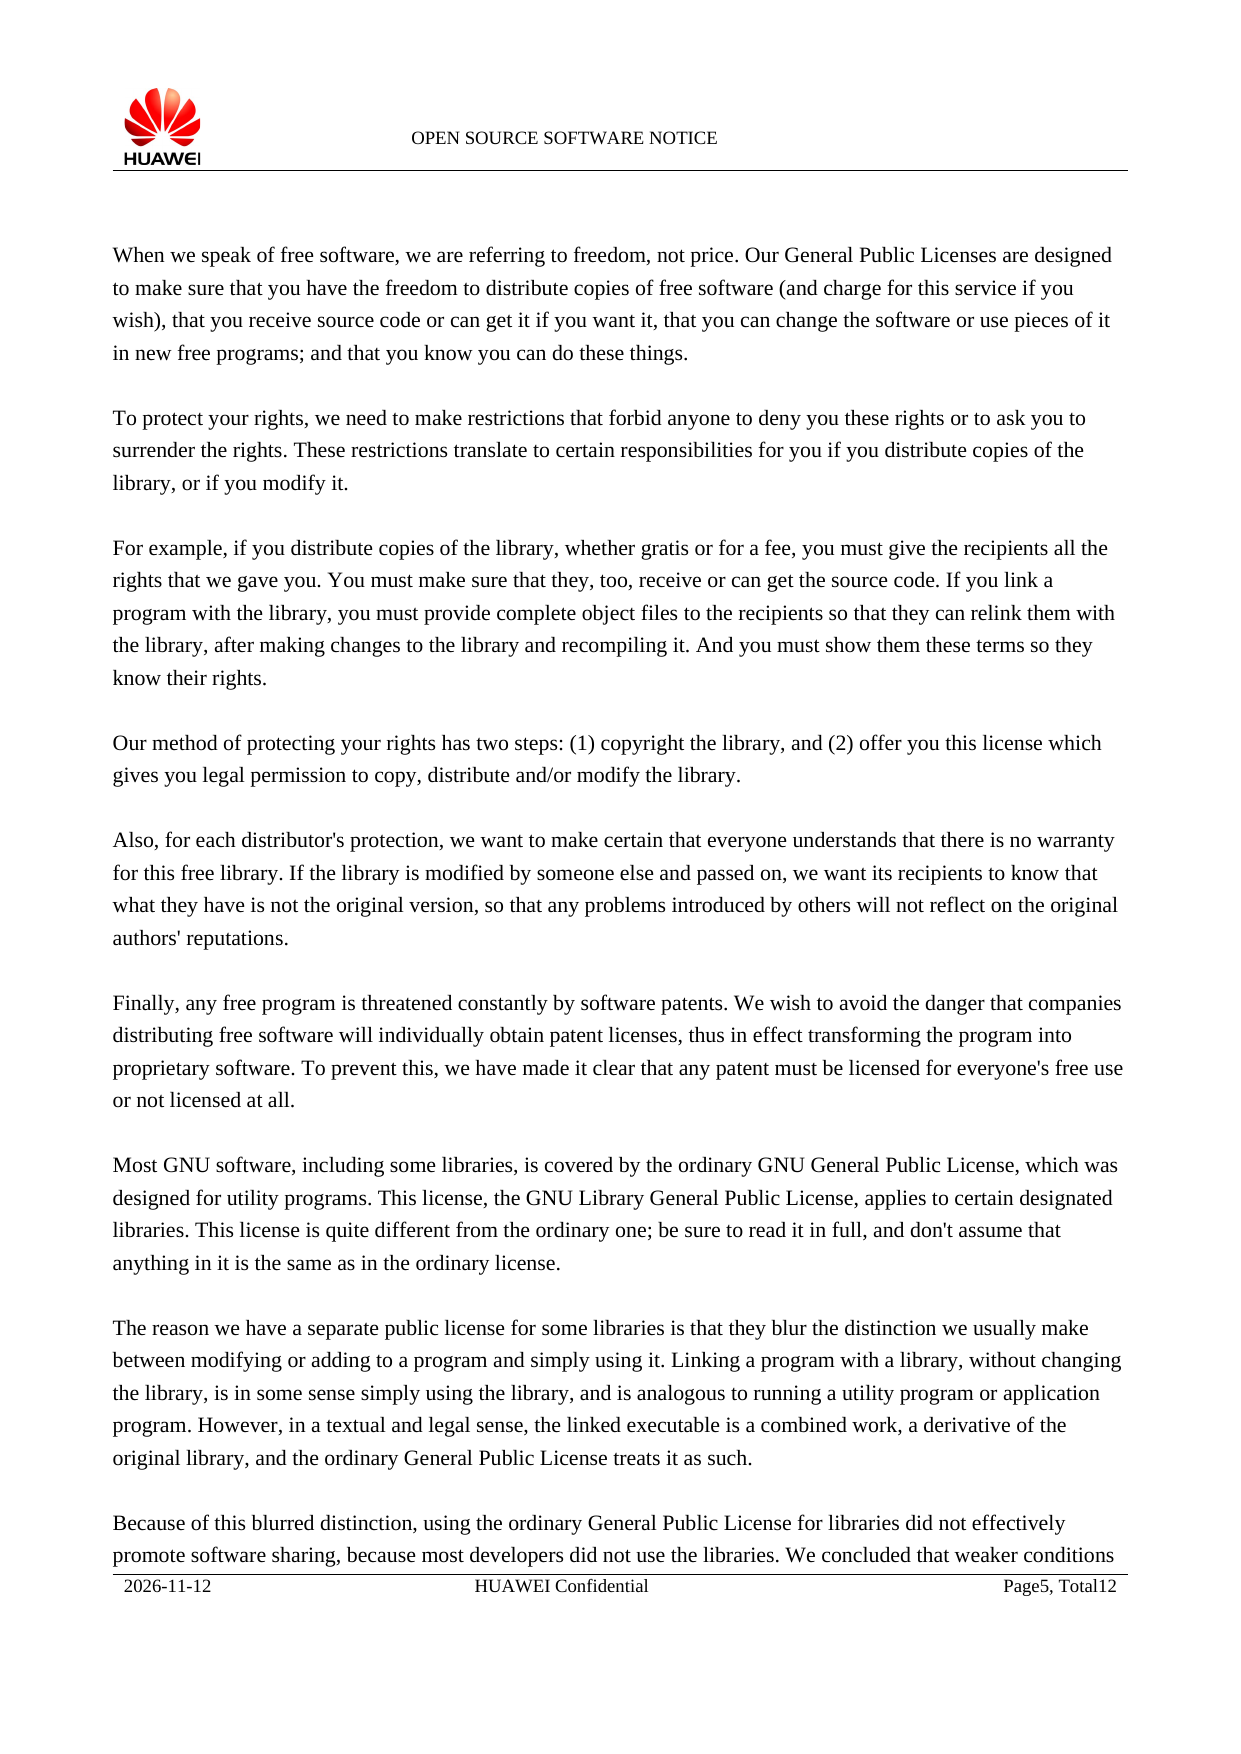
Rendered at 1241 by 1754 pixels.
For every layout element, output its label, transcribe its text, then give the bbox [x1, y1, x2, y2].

picture [124, 88, 201, 165]
